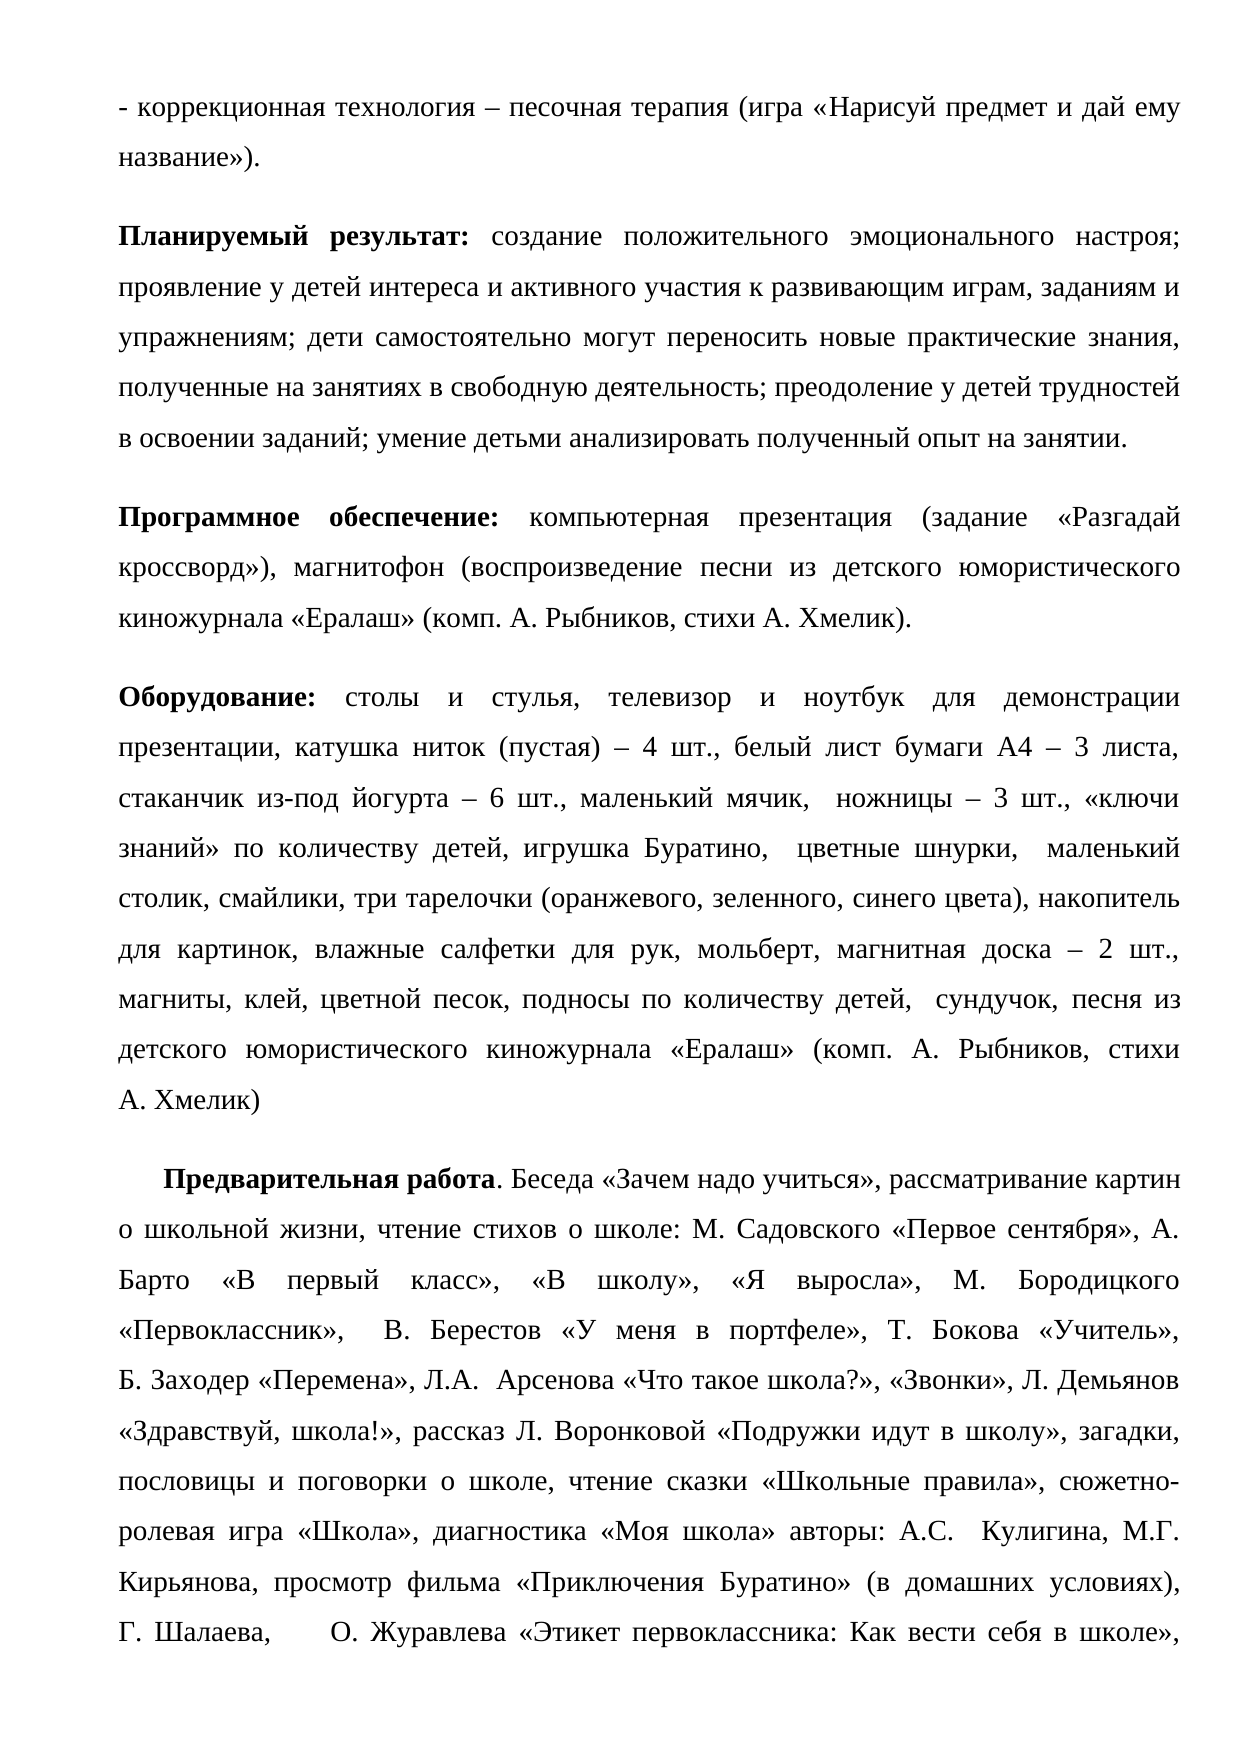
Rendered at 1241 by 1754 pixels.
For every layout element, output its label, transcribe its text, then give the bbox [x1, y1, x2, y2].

text Программное обеспечение: компьютерная презентация (задание «Разгадай кроссворд»), магнитофон (воспроизведение песни из детского юмористического киножурнала «Ералаш» (комп. А. Рыбников, стихи А. Хмелик). [118, 499, 1181, 633]
text Оборудование: столы и стулья, телевизор и ноутбук для демонстрации презентации, катушка ниток (пустая) – 4 шт., белый лист бумаги А4 – 3 листа, стаканчик из-под йогурта – 6 шт., маленький мячик, ножницы – 3 шт., «ключи знаний» по количеству детей, игрушка Буратино, цветные шнурки, маленький столик, смайлики, три тарелочки (оранжевого, зеленного, синего цвета), накопитель для картинок, влажные салфетки для рук, мольберт, магнитная доска – 2 шт., магниты, клей, цветной песок, подносы по количеству детей, сундучок, песня из детского юмористического киножурнала «Ералаш» (комп. А. Рыбников, стихи А. Хмелик) [118, 679, 1181, 1115]
text - коррекционная технология – песочная терапия (игра «Нарисуй предмет и дай ему название»). [118, 89, 1181, 172]
text Планируемый результат: создание положительного эмоционального настроя; проявление у детей интереса и активного участия к развивающим играм, заданиям и упражнениям; дети самостоятельно могут переносить новые практические знания, полученные на занятиях в свободную деятельность; преодоление у детей трудностей в освоении заданий; умение детьми анализировать полученный опыт на занятии. [118, 218, 1181, 453]
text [118, 1161, 1181, 1648]
